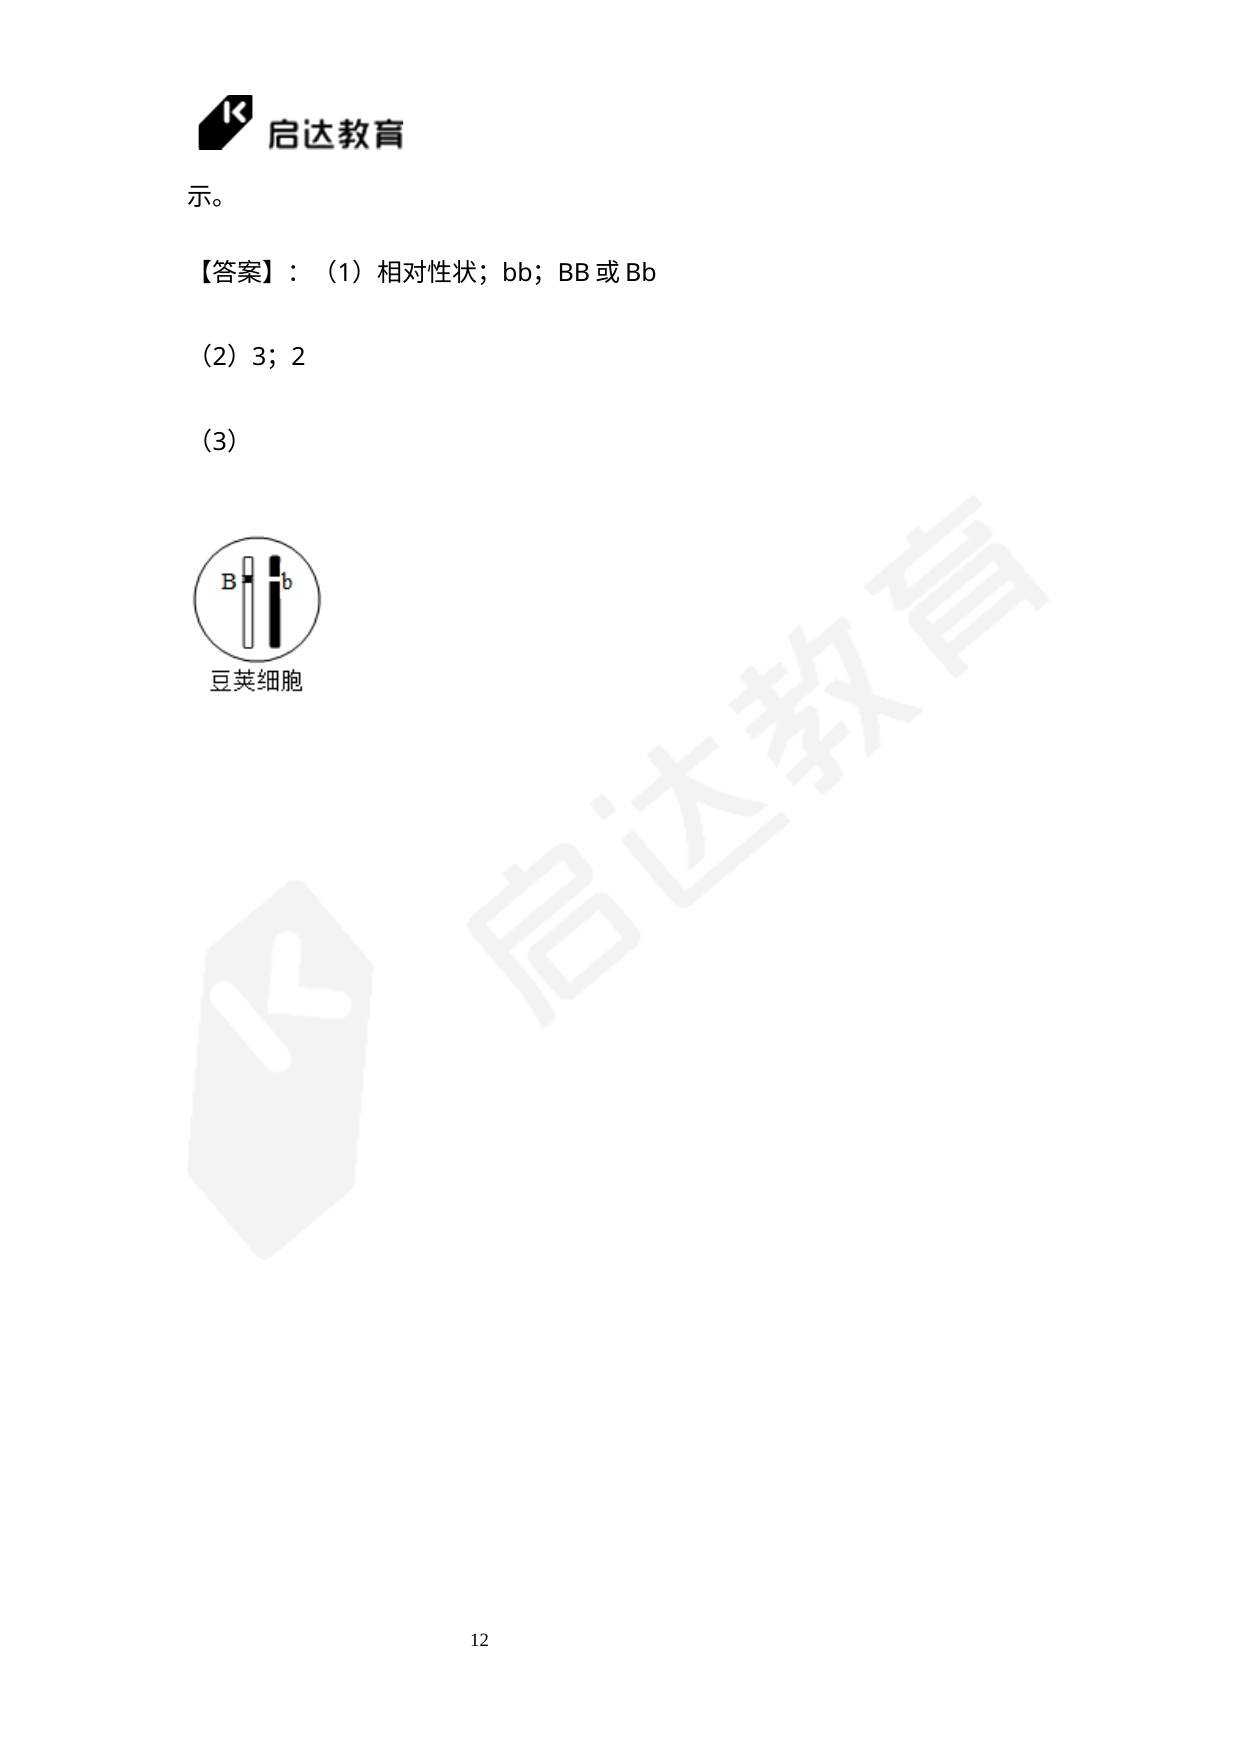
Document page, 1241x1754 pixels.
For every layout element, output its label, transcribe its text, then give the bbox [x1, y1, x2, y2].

text 【答案】：（1）相对性状；bb；BB或Bb （2）3；2 （3） [187, 238, 1053, 725]
picture [187, 530, 326, 696]
text （3）子一代产生的一个卵细胞中，控制种子性状的基因与所在染色体的位置如图所示，请据此画出子一代细胞中控制种子性状的基因以及所在染色体的图示。 [187, 162, 1053, 227]
picture [198, 95, 404, 150]
